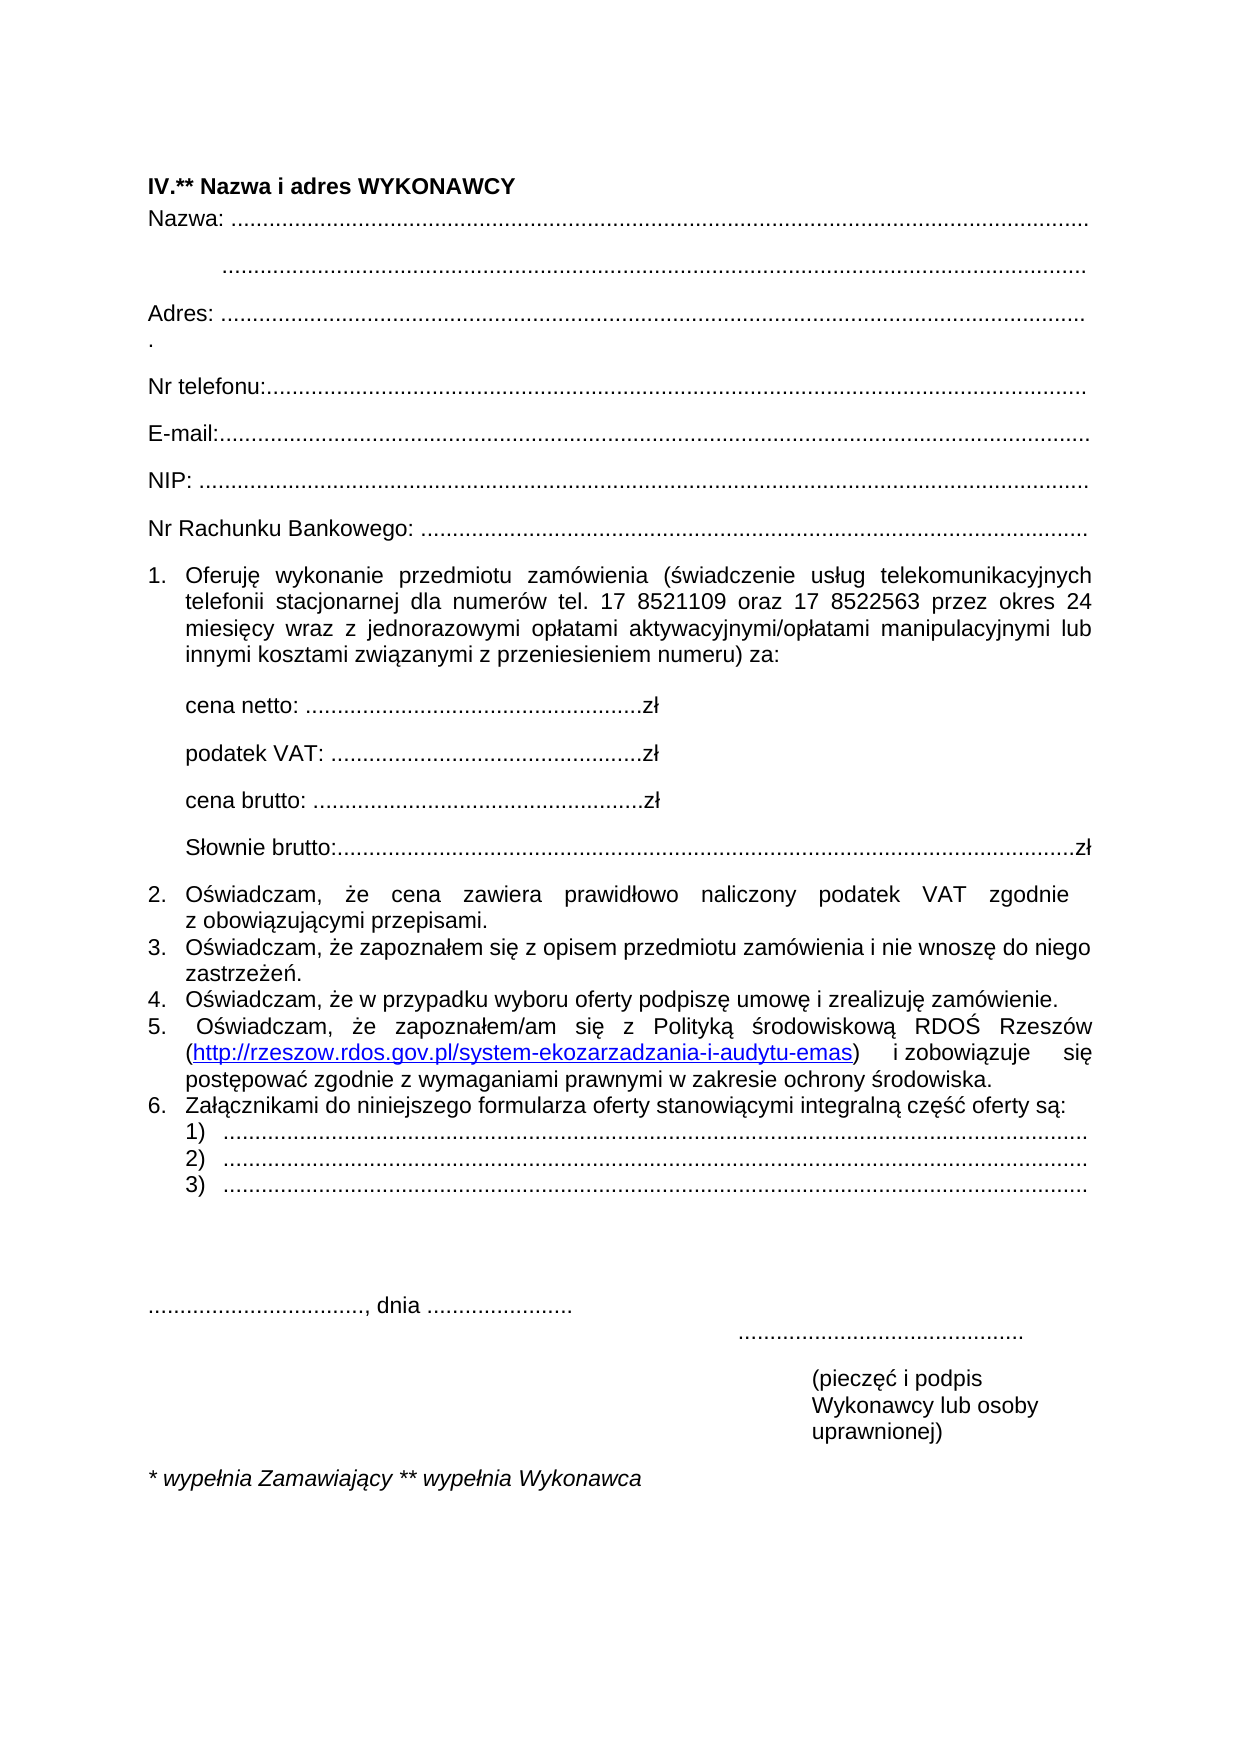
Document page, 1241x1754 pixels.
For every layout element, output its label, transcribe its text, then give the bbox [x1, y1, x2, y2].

text NIP: ............................................................................................................................................ [148, 467, 1093, 494]
text cena netto: .....................................................zł [148, 692, 1093, 719]
text (pieczęć i podpis Wykonawcy lub osoby uprawnionej) [812, 1365, 1093, 1444]
list Oświadczam, że cena zawiera prawidłowo naliczony podatek VAT zgodnie z obowiązującymi przepisami. [148, 881, 1093, 934]
text * wypełnia Zamawiający ** wypełnia Wykonawca [148, 1465, 1093, 1491]
list Oświadczam, że w przypadku wyboru oferty podpiszę umowę i zrealizuję zamówienie. [148, 986, 1093, 1013]
text .................................., dnia ....................... ............................................. [148, 1292, 1093, 1344]
text Nr telefonu:................................................................................................................................. [148, 373, 1093, 399]
text podatek VAT: .................................................zł [148, 739, 1093, 766]
text Adres: ......................................................................................................................................... [148, 299, 1093, 352]
text Słownie brutto:....................................................................................................................zł [185, 834, 1093, 860]
list ........................................................................................................................................ [185, 1144, 1093, 1171]
subtitle IV.** Nazwa i adres WYKONAWCY [148, 173, 1093, 199]
text Nr Rachunku Bankowego: ......................................................................................................... [148, 515, 1093, 541]
list Oferuję wykonanie przedmiotu zamówienia (świadczenie usług telekomunikacyjnych telefonii stacjonarnej dla numerów tel. 17 8521109 oraz 17 8522563 przez okres 24 miesięcy wraz z jednorazowymi opłatami aktywacyjnymi/opłatami manipulacyjnymi lub innymi kosztami związanymi z przeniesieniem numeru) za: [148, 562, 1093, 667]
list Oświadczam, że zapoznałem/am się z Polityką środowiskową RDOŚ Rzeszów (http://rzeszow.rdos.gov.pl/system-ekozarzadzania-i-audytu-emas) i zobowiązuje się postępować zgodnie z wymaganiami prawnymi w zakresie ochrony środowiska. [148, 1013, 1093, 1092]
list ........................................................................................................................................ [185, 1118, 1093, 1144]
list Załącznikami do niniejszego formularza oferty stanowiącymi integralną część oferty są: [148, 1092, 1093, 1118]
text ........................................................................................................................................ [148, 252, 1093, 279]
text E-mail:......................................................................................................................................... [148, 420, 1093, 447]
text Nazwa: ....................................................................................................................................... [148, 205, 1093, 232]
list ........................................................................................................................................ [185, 1171, 1093, 1197]
list Oświadczam, że zapoznałem się z opisem przedmiotu zamówienia i nie wnoszę do niego zastrzeżeń. [148, 934, 1093, 986]
text cena brutto: ....................................................zł [148, 787, 1093, 813]
